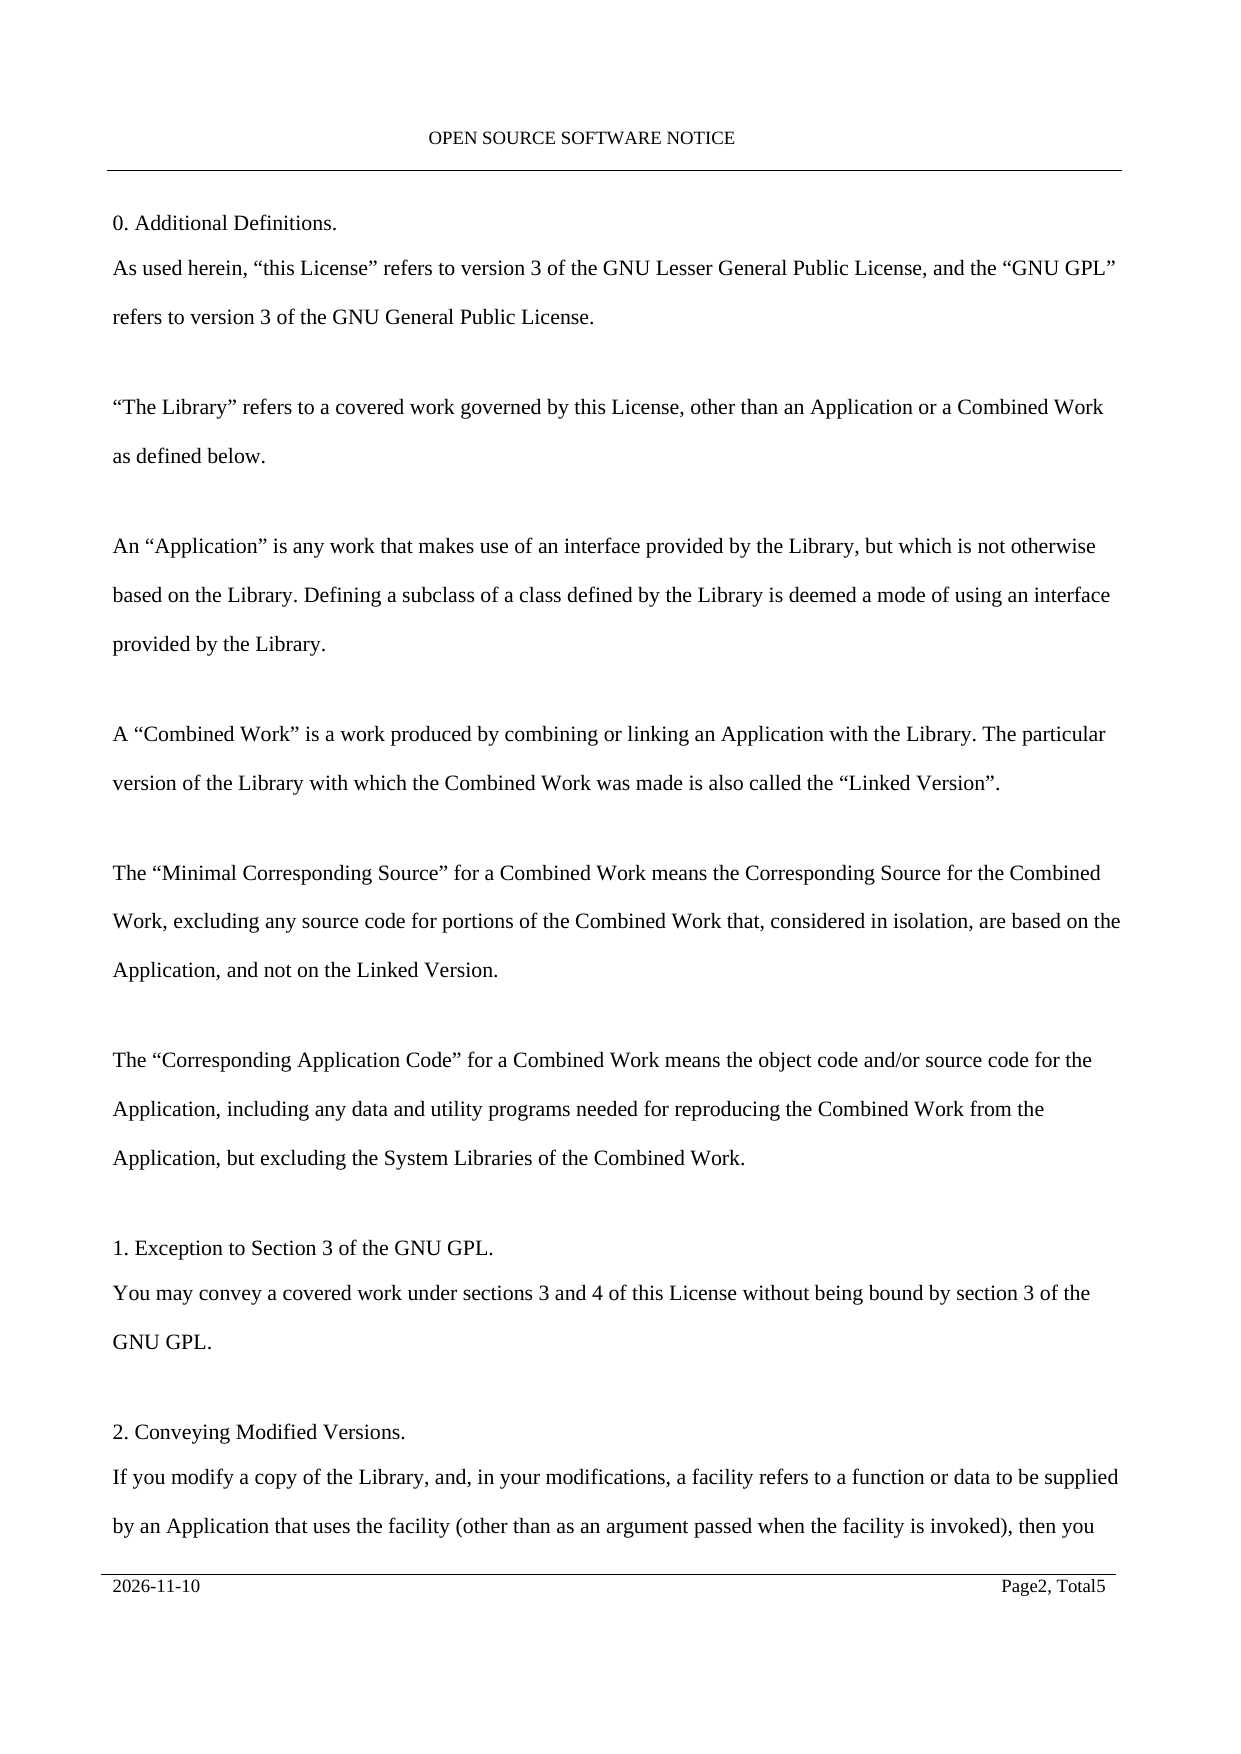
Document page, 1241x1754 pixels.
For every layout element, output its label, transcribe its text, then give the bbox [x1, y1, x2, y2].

text You may convey a covered work under sections 3 and 4 of this License without being bound by section 3 of the GNU GPL. [112, 1277, 1128, 1358]
text An “Application” is any work that makes use of an interface provided by the Library, but which is not otherwise based on the Library. Defining a subclass of a class defined by the Library is deemed a mode of using an interface provided by the Library. [112, 529, 1128, 659]
text 0. Additional Definitions. [112, 206, 1128, 239]
text “The Library” refers to a covered work governed by this License, other than an Application or a Combined Work as defined below. [112, 390, 1128, 472]
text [112, 1461, 1128, 1542]
text The “Corresponding Application Code” for a Combined Work means the object code and/or source code for the Application, including any data and utility programs needed for reproducing the Combined Work from the Application, but excluding the System Libraries of the Combined Work. [112, 1044, 1128, 1174]
text The “Minimal Corresponding Source” for a Combined Work means the Corresponding Source for the Combined Work, excluding any source code for portions of the Combined Work that, considered in isolation, are based on the Application, and not on the Linked Version. [112, 856, 1128, 986]
text 1. Exception to Section 3 of the GNU GPL. [112, 1231, 1128, 1264]
text As used herein, “this License” refers to version 3 of the GNU Lesser General Public License, and the “GNU GPL” refers to version 3 of the GNU General Public License. [112, 251, 1128, 333]
text A “Combined Work” is a work produced by combining or linking an Application with the Library. The particular version of the Library with which the Combined Work was made is also called the “Linked Version”. [112, 717, 1128, 798]
text 2. Conveying Modified Versions. [112, 1416, 1128, 1448]
